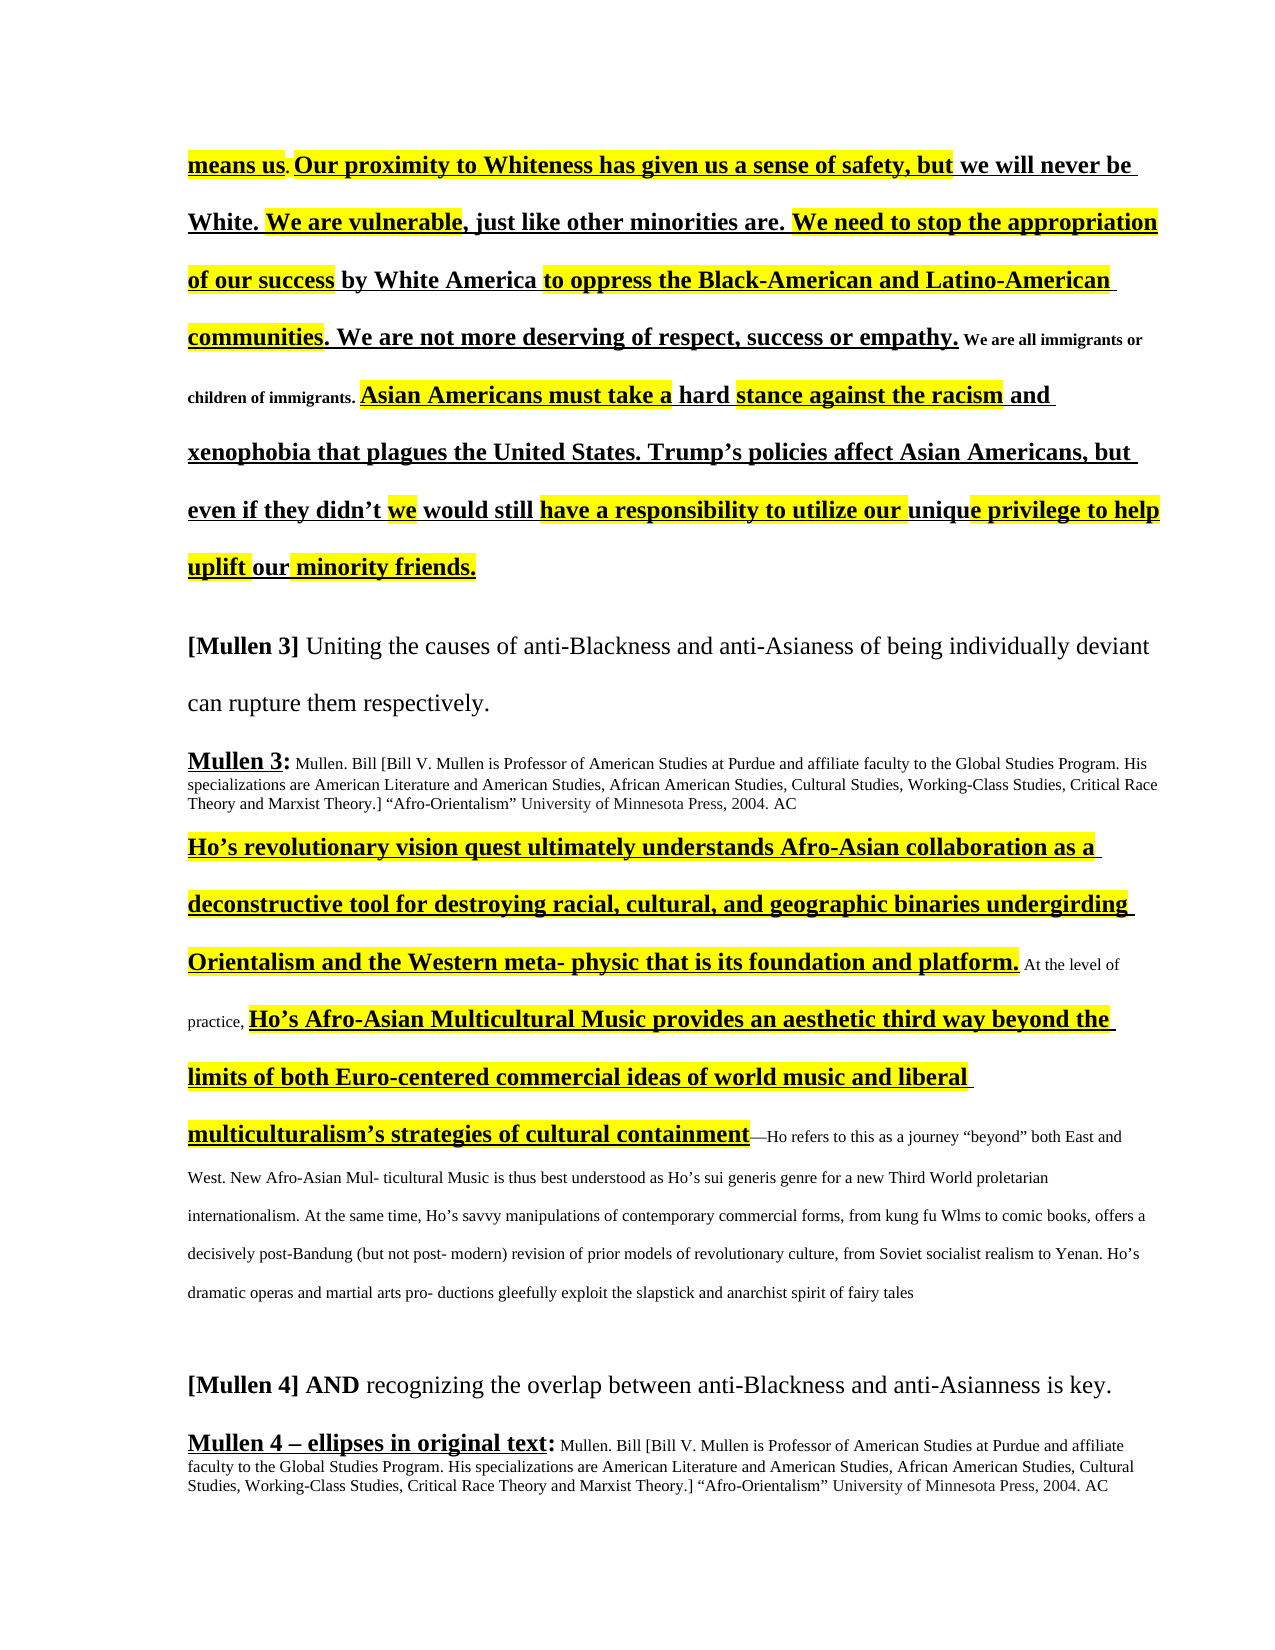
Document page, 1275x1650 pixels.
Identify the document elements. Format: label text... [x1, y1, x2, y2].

subtitle [Mullen 4] AND recognizing the overlap between anti-Blackness and anti-Asianness is key. [187, 1370, 1162, 1399]
text Mullen 4 – ellipses in original text: Mullen. Bill [Bill V. Mullen is Professor of American Studies at Purdue and affiliate faculty to the Global Studies Program. His specializations are American Literature and American Studies, African American Studies, Cultural Studies, Working-Class Studies, Critical Race Theory and Marxist Theory.] “Afro-Orientalism” University of Minnesota Press, 2004. AC [187, 1428, 1162, 1495]
subtitle [Mullen 3] Uniting the causes of anti-Blackness and anti-Asianess of being individually deviant can rupture them respectively. [187, 631, 1162, 717]
text Mullen 3: Mullen. Bill [Bill V. Mullen is Professor of American Studies at Purdue and affiliate faculty to the Global Studies Program. His specializations are American Literature and American Studies, African American Studies, Cultural Studies, Working-Class Studies, Critical Race Theory and Marxist Theory.] “Afro-Orientalism” University of Minnesota Press, 2004. AC [187, 746, 1162, 813]
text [187, 150, 1162, 581]
text Ho’s revolutionary vision quest ultimately understands Afro-Asian collaboration as a deconstructive tool for destroying racial, cultural, and geographic binaries undergirding Orientalism and the Western meta- physic that is its foundation and platform. At the level of practice, Ho’s Afro-Asian Multicultural Music provides an aesthetic third way beyond the limits of both Euro-centered commercial ideas of world music and liberal multiculturalism’s strategies of cultural containment—Ho refers to this as a journey “beyond” both East and West. New Afro-Asian Mul- ticultural Music is thus best understood as Ho’s sui generis genre for a new Third World proletarian internationalism. At the same time, Ho’s savvy manipulations of contemporary commercial forms, from kung fu Wlms to comic books, offers a decisively post-Bandung (but not post- modern) revision of prior models of revolutionary culture, from Soviet socialist realism to Yenan. Ho’s dramatic operas and martial arts pro- ductions gleefully exploit the slapstick and anarchist spirit of fairy tales [187, 832, 1162, 1302]
